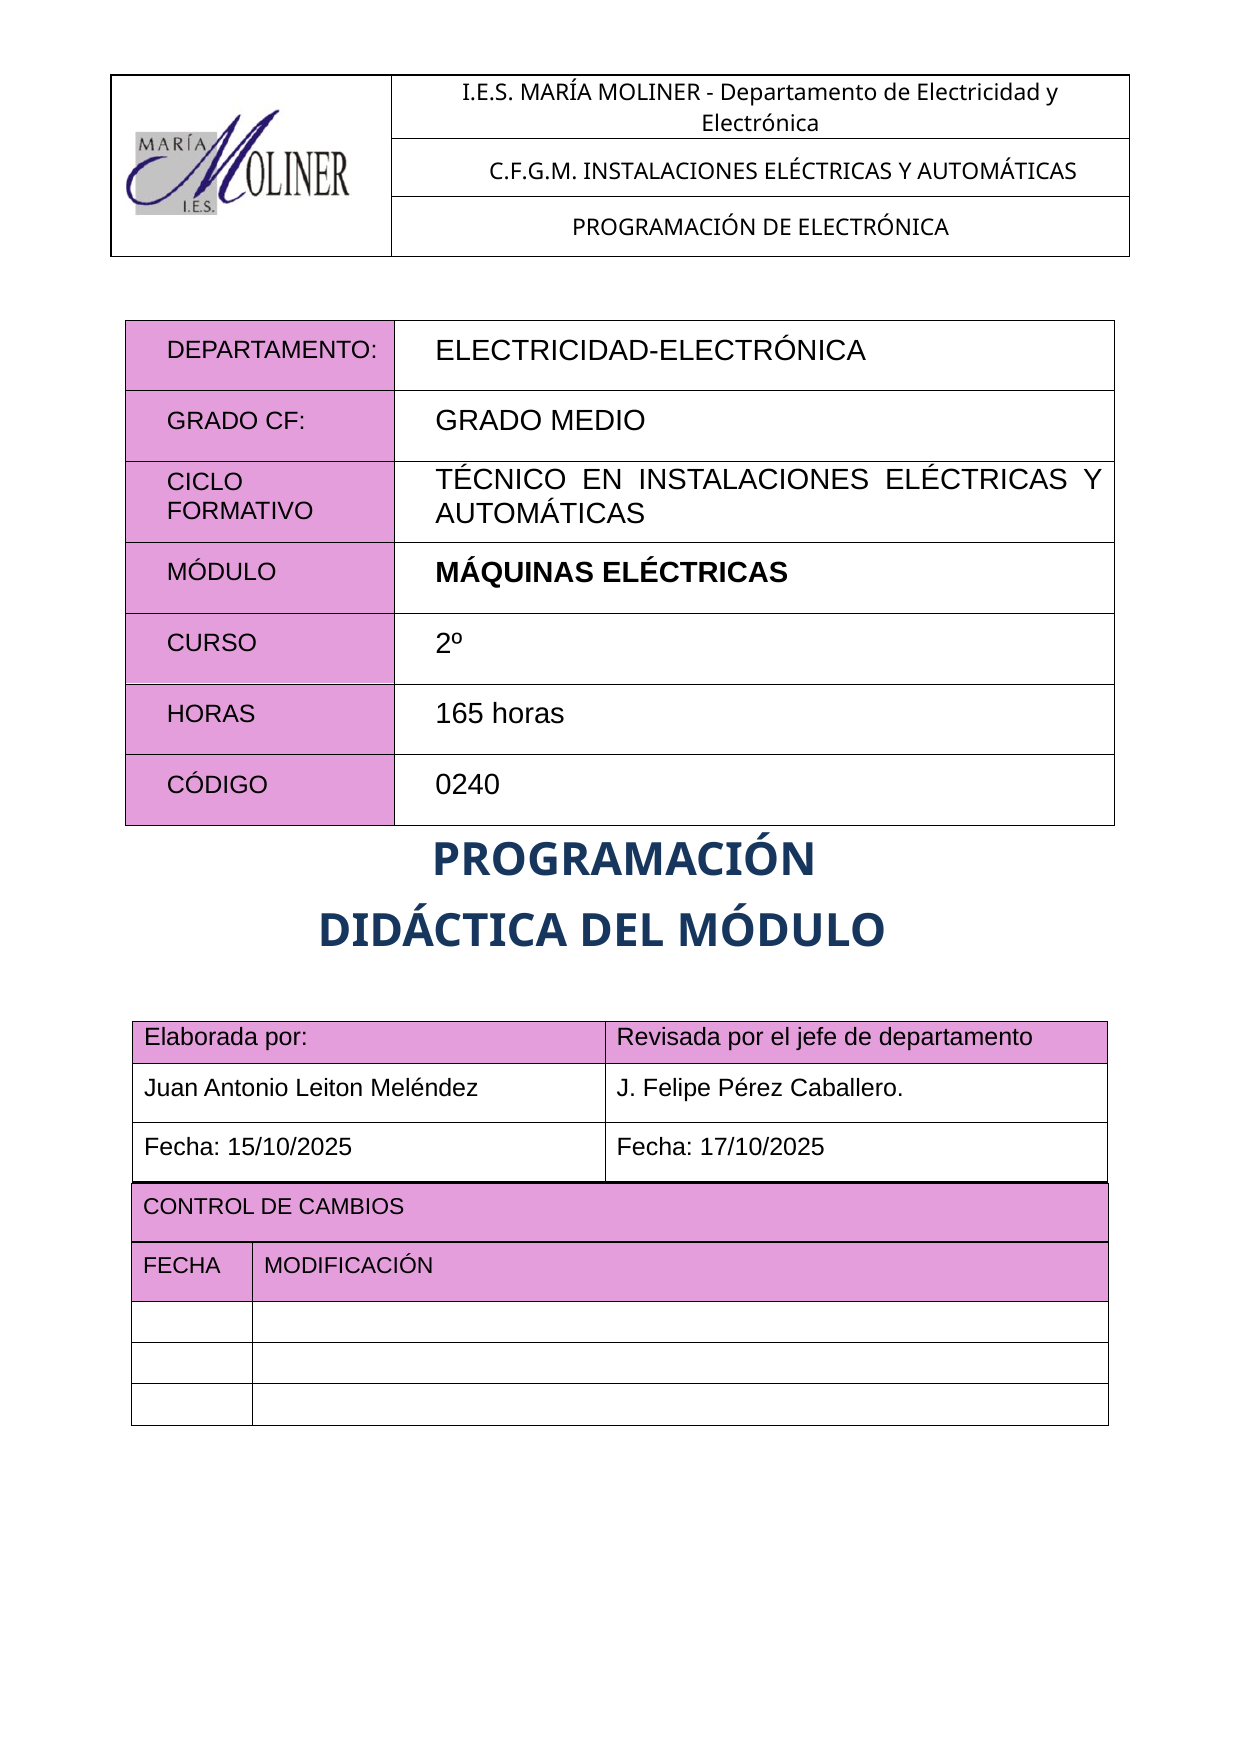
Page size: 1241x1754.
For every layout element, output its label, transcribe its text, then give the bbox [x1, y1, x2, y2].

table_header ELECTRICIDAD-ELECTRÓNICA [395, 321, 1114, 390]
table_cell 165 horas [395, 685, 1114, 754]
table_cell CÓDIGO [126, 755, 394, 825]
table_cell MÁQUINAS ELÉCTRICAS [395, 543, 1114, 613]
table_cell GRADO MEDIO [395, 391, 1114, 461]
table_cell HORAS [126, 685, 394, 754]
table_cell GRADO CF: [126, 391, 394, 461]
table_cell CICLO FORMATIVO [126, 462, 394, 542]
table_cell 0240 [395, 755, 1114, 825]
table_cell 2º [395, 614, 1114, 683]
table_cell TÉCNICO EN INSTALACIONES ELÉCTRICAS Y AUTOMÁTICAS [395, 462, 1114, 542]
table_header DEPARTAMENTO: [126, 321, 394, 390]
table_cell MÓDULO [126, 543, 394, 613]
table_cell CURSO [126, 614, 394, 683]
picture [121, 102, 353, 229]
